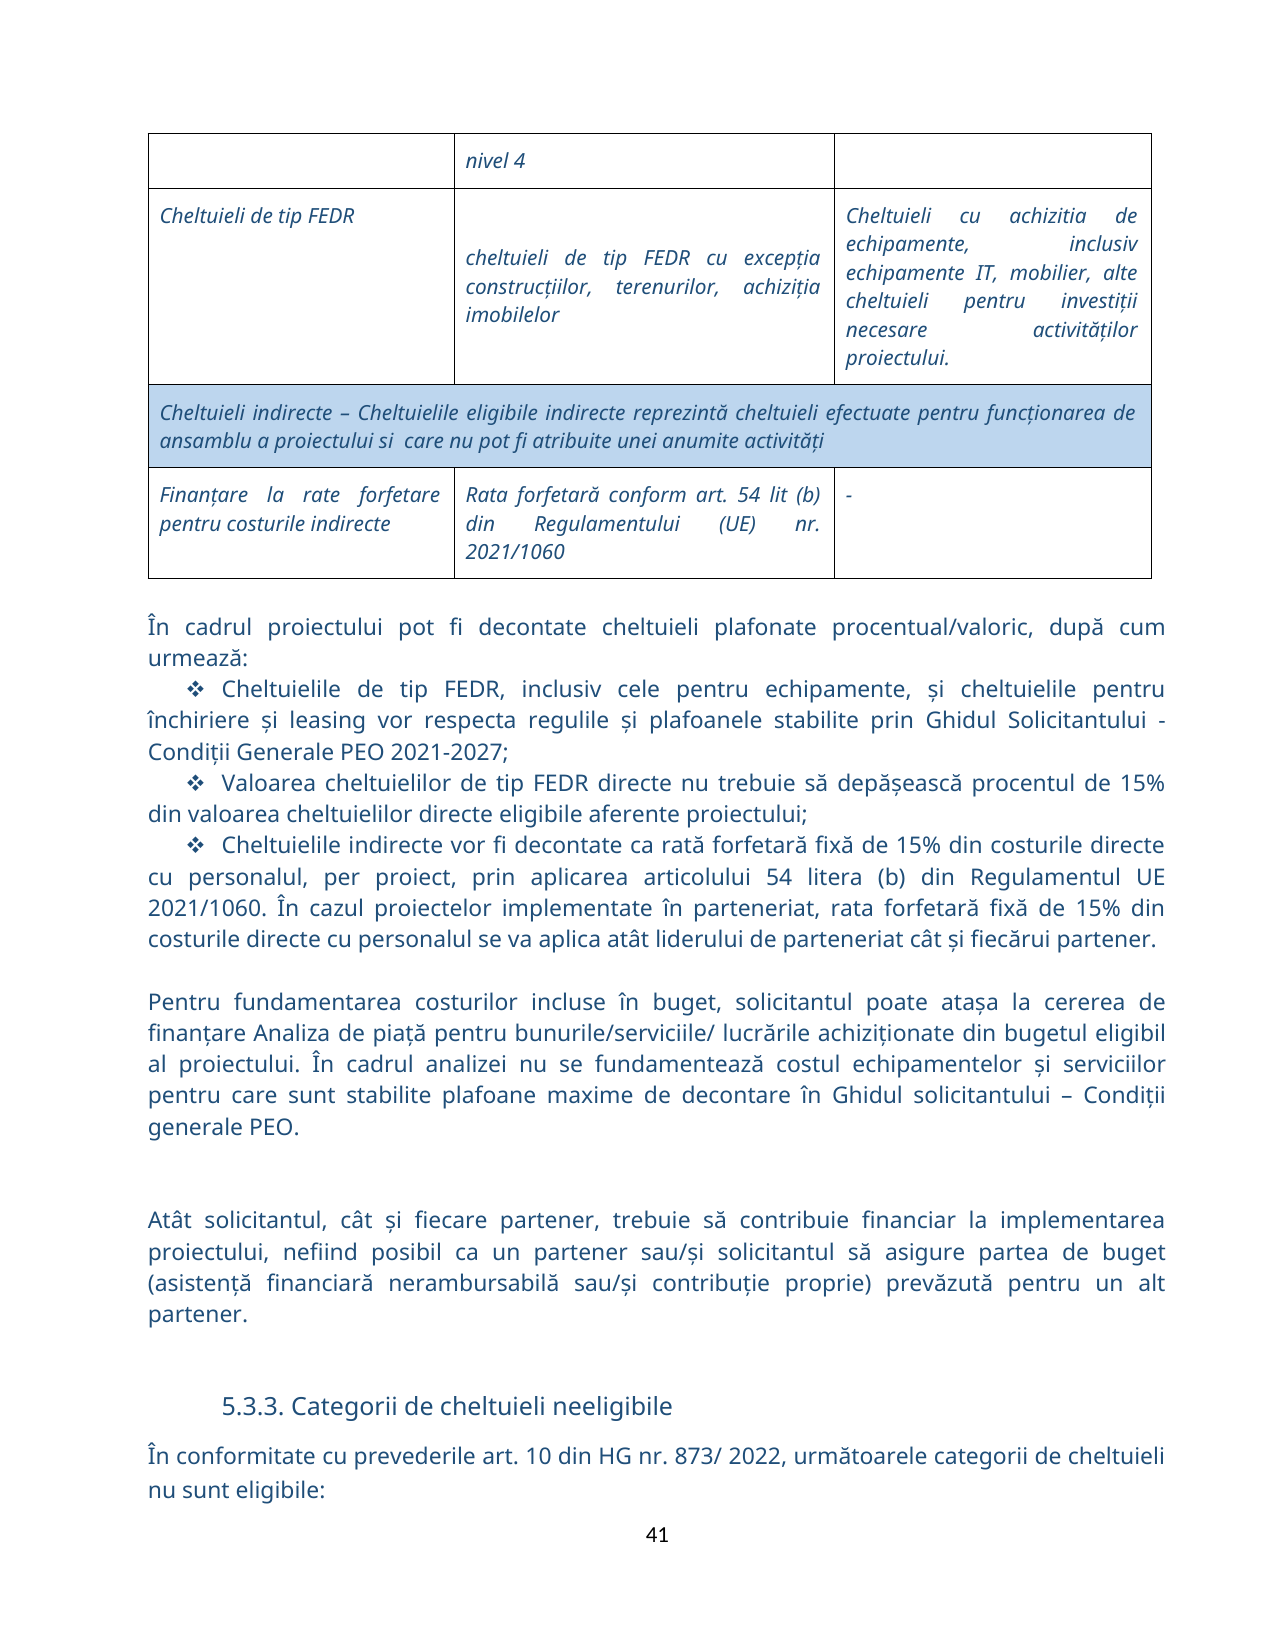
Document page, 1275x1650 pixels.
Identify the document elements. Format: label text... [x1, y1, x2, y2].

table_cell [455, 134, 834, 187]
text În conformitate cu prevederile art. 10 din HG nr. 873/ 2022, următoarele categorii de cheltuieli nu sunt eligibile: [148, 1440, 1167, 1505]
list Cheltuielile indirecte vor fi decontate ca rată forfetară fixă de 15% din costurile directe cu personalul, per proiect, prin aplicarea articolului 54 litera (b) din Regulamentul UE 2021/1060. În cazul proiectelor implementate în parteneriat, rata forfetară fixă de 15% din costurile directe cu personalul se va aplica atât liderului de parteneriat cât și fiecărui partener. [148, 829, 1167, 954]
table_cell Rata forfetară conform art. 54 lit (b) din Regulamentului (UE) nr. 2021/1060 [455, 468, 834, 578]
text Pentru fundamentarea costurilor incluse în buget, solicitantul poate atașa la cererea de finanțare Analiza de piață pentru bunurile/serviciile/ lucrările achiziționate din bugetul eligibil al proiectului. În cadrul analizei nu se fundamentează costul echipamentelor și serviciilor pentru care sunt stabilite plafoane maxime de decontare în Ghidul solicitantului – Condiții generale PEO. [148, 986, 1167, 1142]
list Valoarea cheltuielilor de tip FEDR directe nu trebuie să depășească procentul de 15% din valoarea cheltuielilor directe eligibile aferente proiectului; [148, 767, 1167, 829]
table_cell Finanțare la rate forfetare pentru costurile indirecte [149, 468, 454, 578]
table_cell Cheltuieli indirecte – Cheltuielile eligibile indirecte reprezintă cheltuieli efectuate pentru funcționarea de ansamblu a proiectului si care nu pot fi atribuite unei anumite activități [149, 385, 1151, 467]
table_cell - [835, 468, 1151, 578]
table_cell Cheltuieli de tip FEDR [149, 189, 454, 384]
text În cadrul proiectului pot fi decontate cheltuieli plafonate procentual/valoric, după cum urmează: [148, 611, 1167, 673]
subtitle 5.3.3. Categorii de cheltuieli neeligibile [148, 1388, 1167, 1422]
text Atât solicitantul, cât și fiecare partener, trebuie să contribuie financiar la implementarea proiectului, nefiind posibil ca un partener sau/și solicitantul să asigure partea de buget (asistență financiară nerambursabilă sau/și contribuție proprie) prevăzută pentru un alt partener. [148, 1204, 1167, 1329]
table_cell cheltuieli de tip FEDR cu excepția construcțiilor, terenurilor, achiziția imobilelor [455, 189, 834, 384]
table_cell Cheltuieli cu achizitia de echipamente, inclusiv echipamente IT, mobilier, alte cheltuieli pentru investiții necesare activităților proiectului. [835, 189, 1151, 384]
table_cell - [835, 134, 1151, 187]
list Cheltuielile de tip FEDR, inclusiv cele pentru echipamente, și cheltuielile pentru închiriere și leasing vor respecta regulile și plafoanele stabilite prin Ghidul Solicitantului - Condiții Generale PEO 2021-2027; [148, 673, 1167, 767]
